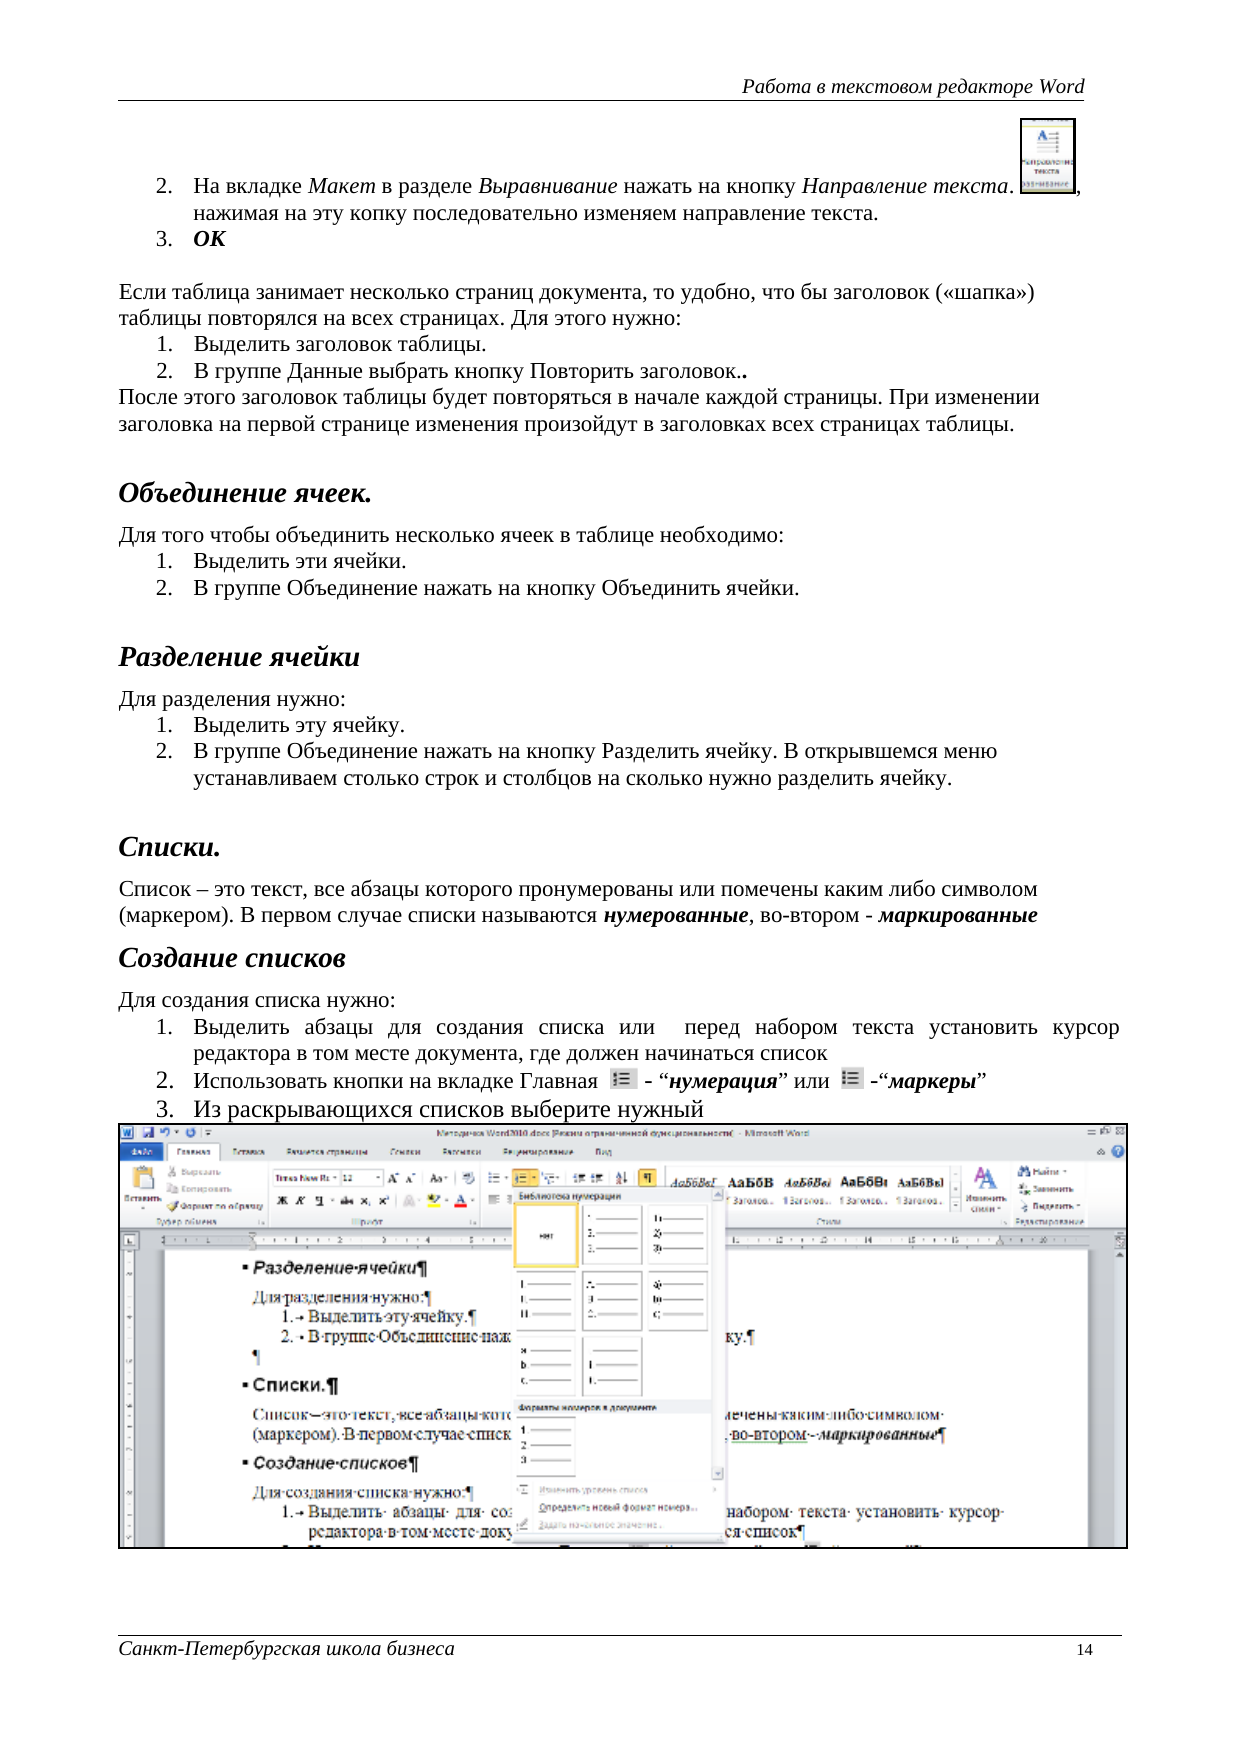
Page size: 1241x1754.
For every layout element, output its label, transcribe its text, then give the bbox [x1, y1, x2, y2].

text Если таблица занимает несколько страниц документа, то удобно, что бы заголовок («шапка») таблицы повторялся на всех страницах. Для этого нужно: [118, 278, 1122, 331]
text Для того чтобы объединить несколько ячеек в таблице необходимо: [118, 521, 1122, 547]
text Для разделения нужно: [118, 685, 1122, 711]
list ОК [156, 225, 1122, 251]
list Выделить эти ячейки. [156, 547, 1122, 573]
picture [1022, 120, 1073, 192]
list Выделить заголовок таблицы. [156, 331, 1122, 357]
list Использовать кнопки на вкладке Главная - “нумерация” или -“маркеры” [156, 1065, 1122, 1094]
text Объединение ячеек. [118, 475, 1122, 508]
text Разделение ячейки [118, 639, 1122, 672]
list В группе Данные выбрать кнопку Повторить заголовок.. [156, 357, 1122, 383]
list Выделить абзацы для создания списка или перед набором текста установить курсор редактора в том месте документа, где должен начинаться список [156, 1013, 1122, 1065]
text После этого заголовок таблицы будет повторяться в начале каждой страницы. При изменении заголовка на первой странице изменения произойдут в заголовках всех страницах таблицы. [118, 383, 1122, 436]
list Из раскрывающихся списков выберите нужный [156, 1094, 1122, 1123]
text Создание списков [118, 940, 1122, 974]
list Выделить эту ячейку. [156, 711, 1122, 737]
picture [120, 1125, 1126, 1547]
list На вкладке Макет в разделе Выравнивание нажать на кнопку Направление текста. , нажимая на эту копку последовательно изменяем направление текста. [156, 118, 1122, 225]
list В группе Объединение нажать на кнопку Разделить ячейку. В открывшемся меню устанавливаем столько строк и столбцов на сколько нужно разделить ячейку. [156, 737, 1122, 790]
text Список – это текст, все абзацы которого пронумерованы или помечены каким либо символом (маркером). В первом случае списки называются нумерованные, во-втором - маркированные [118, 875, 1122, 928]
text Списки. [118, 829, 1122, 863]
list В группе Объединение нажать на кнопку Объединить ячейки. [156, 573, 1122, 600]
text Для создания списка нужно: [118, 986, 1122, 1013]
